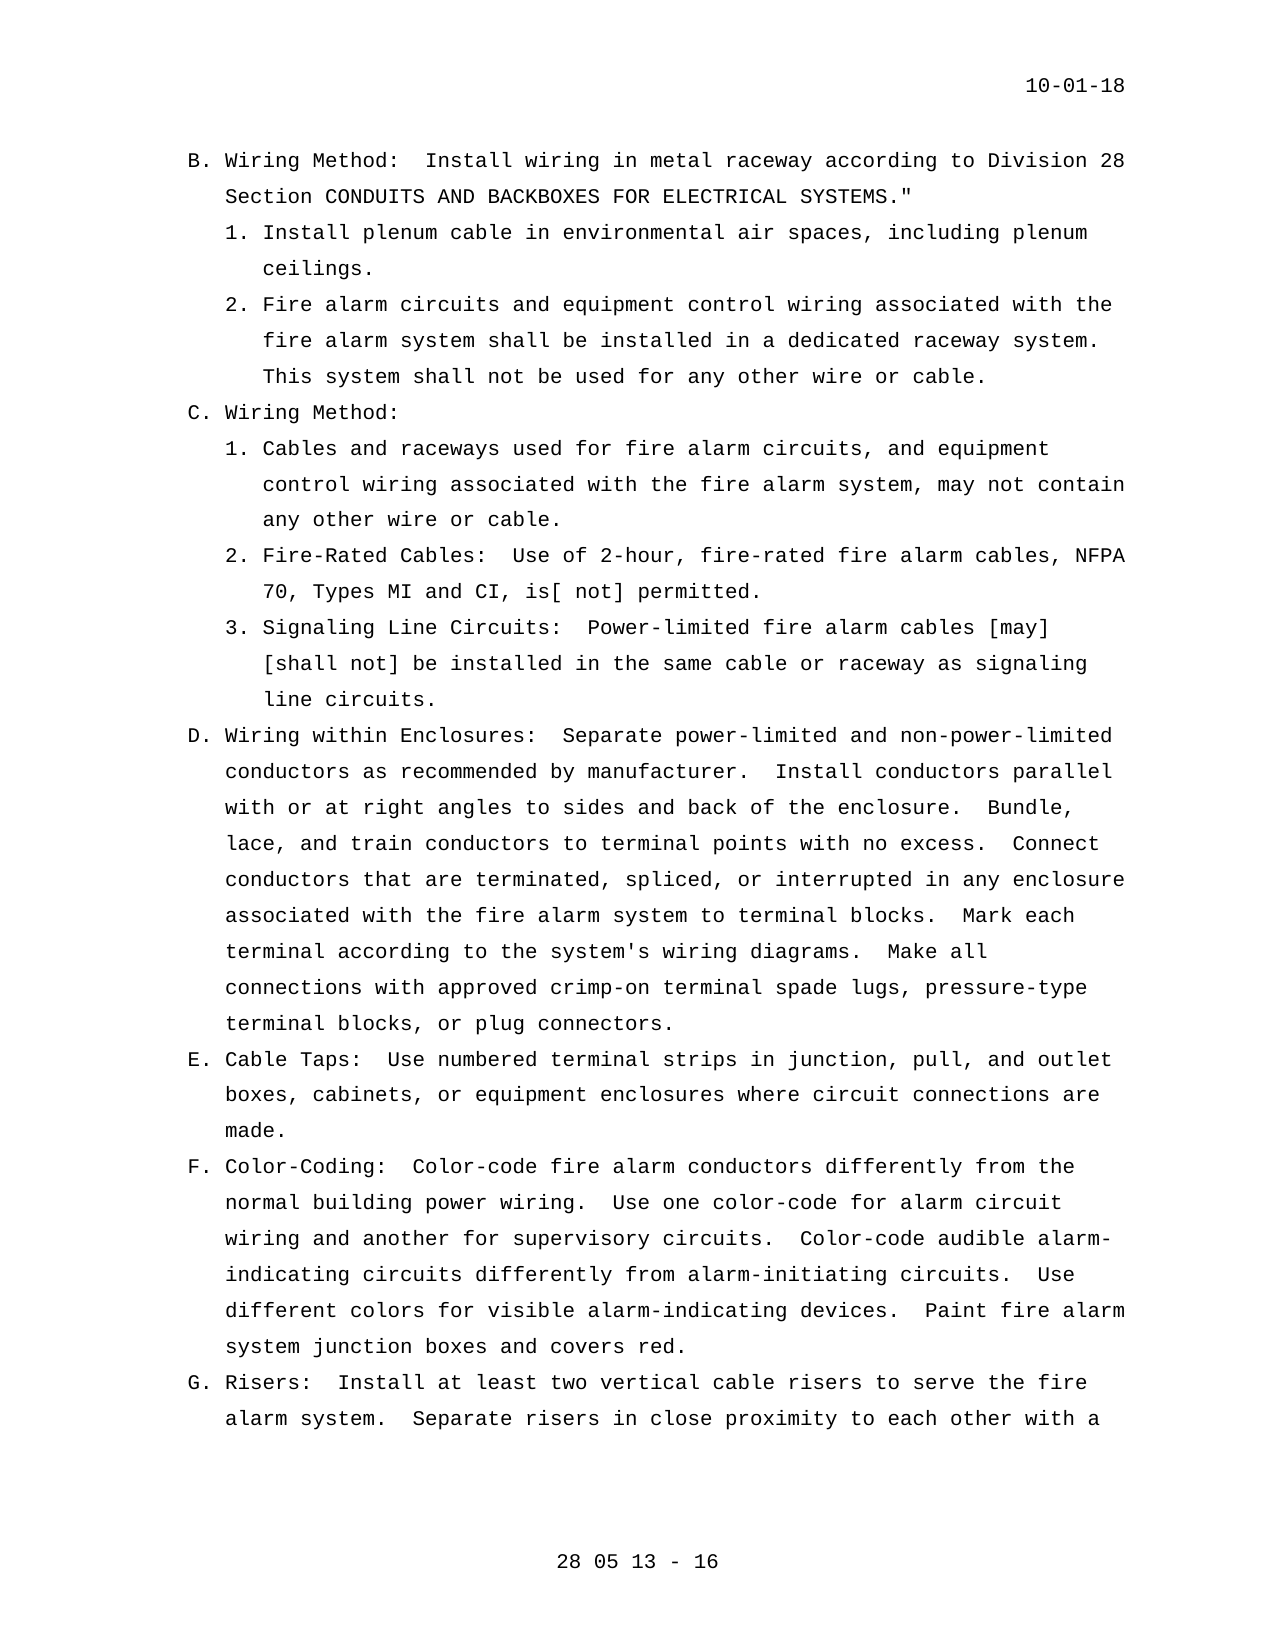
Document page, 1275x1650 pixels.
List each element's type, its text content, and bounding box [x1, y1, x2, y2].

text 2. Fire alarm circuits and equipment control wiring associated with the fire alarm system shall be installed in a dedicated raceway system. This system shall not be used for any other wire or cable. [225, 294, 1125, 389]
text 3. Signaling Line Circuits: Power-limited fire alarm cables [may] [shall not] be installed in the same cable or raceway as signaling line circuits. [225, 617, 1125, 713]
text 1. Install plenum cable in environmental air spaces, including plenum ceilings. [225, 222, 1125, 282]
text 1. Cables and raceways used for fire alarm circuits, and equipment control wiring associated with the fire alarm system, may not contain any other wire or cable. [225, 437, 1125, 533]
text F. Color-Coding: Color-code fire alarm conductors differently from the normal building power wiring. Use one color-code for alarm circuit wiring and another for supervisory circuits. Color-code audible alarm-indicating circuits differently from alarm-initiating circuits. Use different colors for visible alarm-indicating devices. Paint fire alarm system junction boxes and covers red. [187, 1156, 1125, 1360]
text B. Wiring Method: Install wiring in metal raceway according to Division 28 Section CONDUITS AND BACKBOXES FOR ELECTRICAL SYSTEMS." [187, 150, 1125, 210]
text E. Cable Taps: Use numbered terminal strips in junction, pull, and outlet boxes, cabinets, or equipment enclosures where circuit connections are made. [187, 1048, 1125, 1144]
text C. Wiring Method: [187, 402, 1125, 426]
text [187, 1372, 1125, 1432]
text 2. Fire-Rated Cables: Use of 2-hour, fire-rated fire alarm cables, NFPA 70, Types MI and CI, is[ not] permitted. [225, 545, 1125, 605]
text D. Wiring within Enclosures: Separate power-limited and non-power-limited conductors as recommended by manufacturer. Install conductors parallel with or at right angles to sides and back of the enclosure. Bundle, lace, and train conductors to terminal points with no excess. Connect conductors that are terminated, spliced, or interrupted in any enclosure associated with the fire alarm system to terminal blocks. Mark each terminal according to the system's wiring diagrams. Make all connections with approved crimp-on terminal spade lugs, pressure-type terminal blocks, or plug connectors. [187, 725, 1125, 1036]
